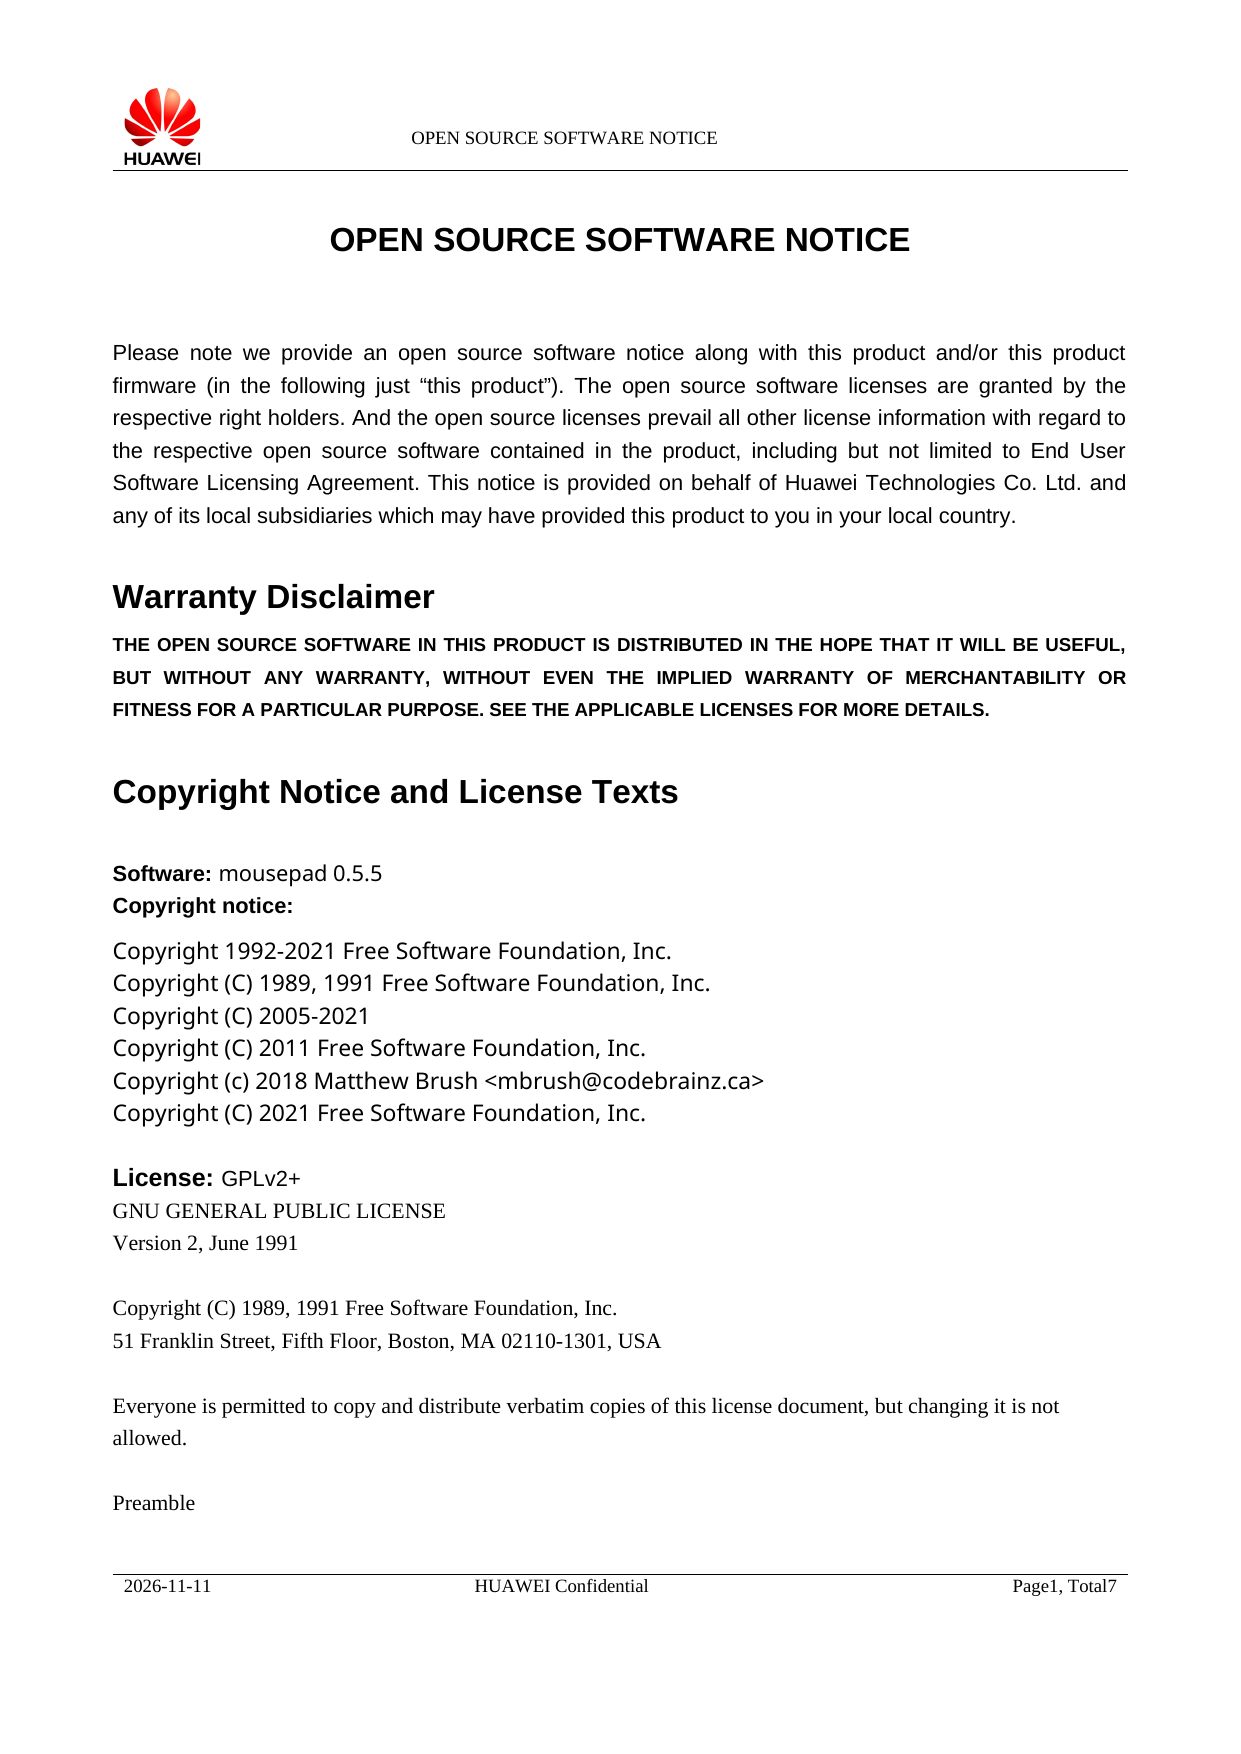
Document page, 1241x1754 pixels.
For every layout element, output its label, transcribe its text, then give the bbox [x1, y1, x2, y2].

text Please note we provide an open source software notice along with this product and/or this product firmware (in the following just “this product”). The open source software licenses are granted by the respective right holders. And the open source licenses prevail all other license information with regard to the respective open source software contained in the product, including but not limited to End User Software Licensing Agreement. This notice is provided on behalf of Huawei Technologies Co. Ltd. and any of its local subsidiaries which may have provided this product to you in your local country. [112, 336, 1128, 531]
text Copyright (C) 2021 Free Software Foundation, Inc. [112, 1096, 1128, 1129]
text Copyright notice: [112, 889, 1128, 921]
text Copyright (C) 2005-2021 [112, 999, 1128, 1031]
text Copyright Notice and License Texts [112, 759, 1128, 824]
title Software: mousepad 0.5.5 [112, 856, 1128, 889]
text Warranty Disclaimer [112, 564, 1128, 629]
text License: GPLv2+ [112, 1161, 1128, 1194]
text Copyright (C) 1989, 1991 Free Software Foundation, Inc. [112, 966, 1128, 999]
text OPEN SOURCE SOFTWARE NOTICE [112, 206, 1128, 271]
text Copyright (C) 2011 Free Software Foundation, Inc. [112, 1031, 1128, 1064]
text Copyright (c) 2018 Matthew Brush <mbrush@codebrainz.ca> [112, 1064, 1128, 1096]
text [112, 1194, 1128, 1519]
text Copyright 1992-2021 Free Software Foundation, Inc. [112, 934, 1128, 966]
text The open source software in this product is distributed in the hope that it will be useful, but WITHOUT ANY WARRANTY, without even the implied warranty of MERCHANTABILITY or FITNESS FOR A PARTICULAR PURPOSE. See the applicable licenses for more details. [112, 629, 1128, 726]
picture [124, 88, 201, 165]
